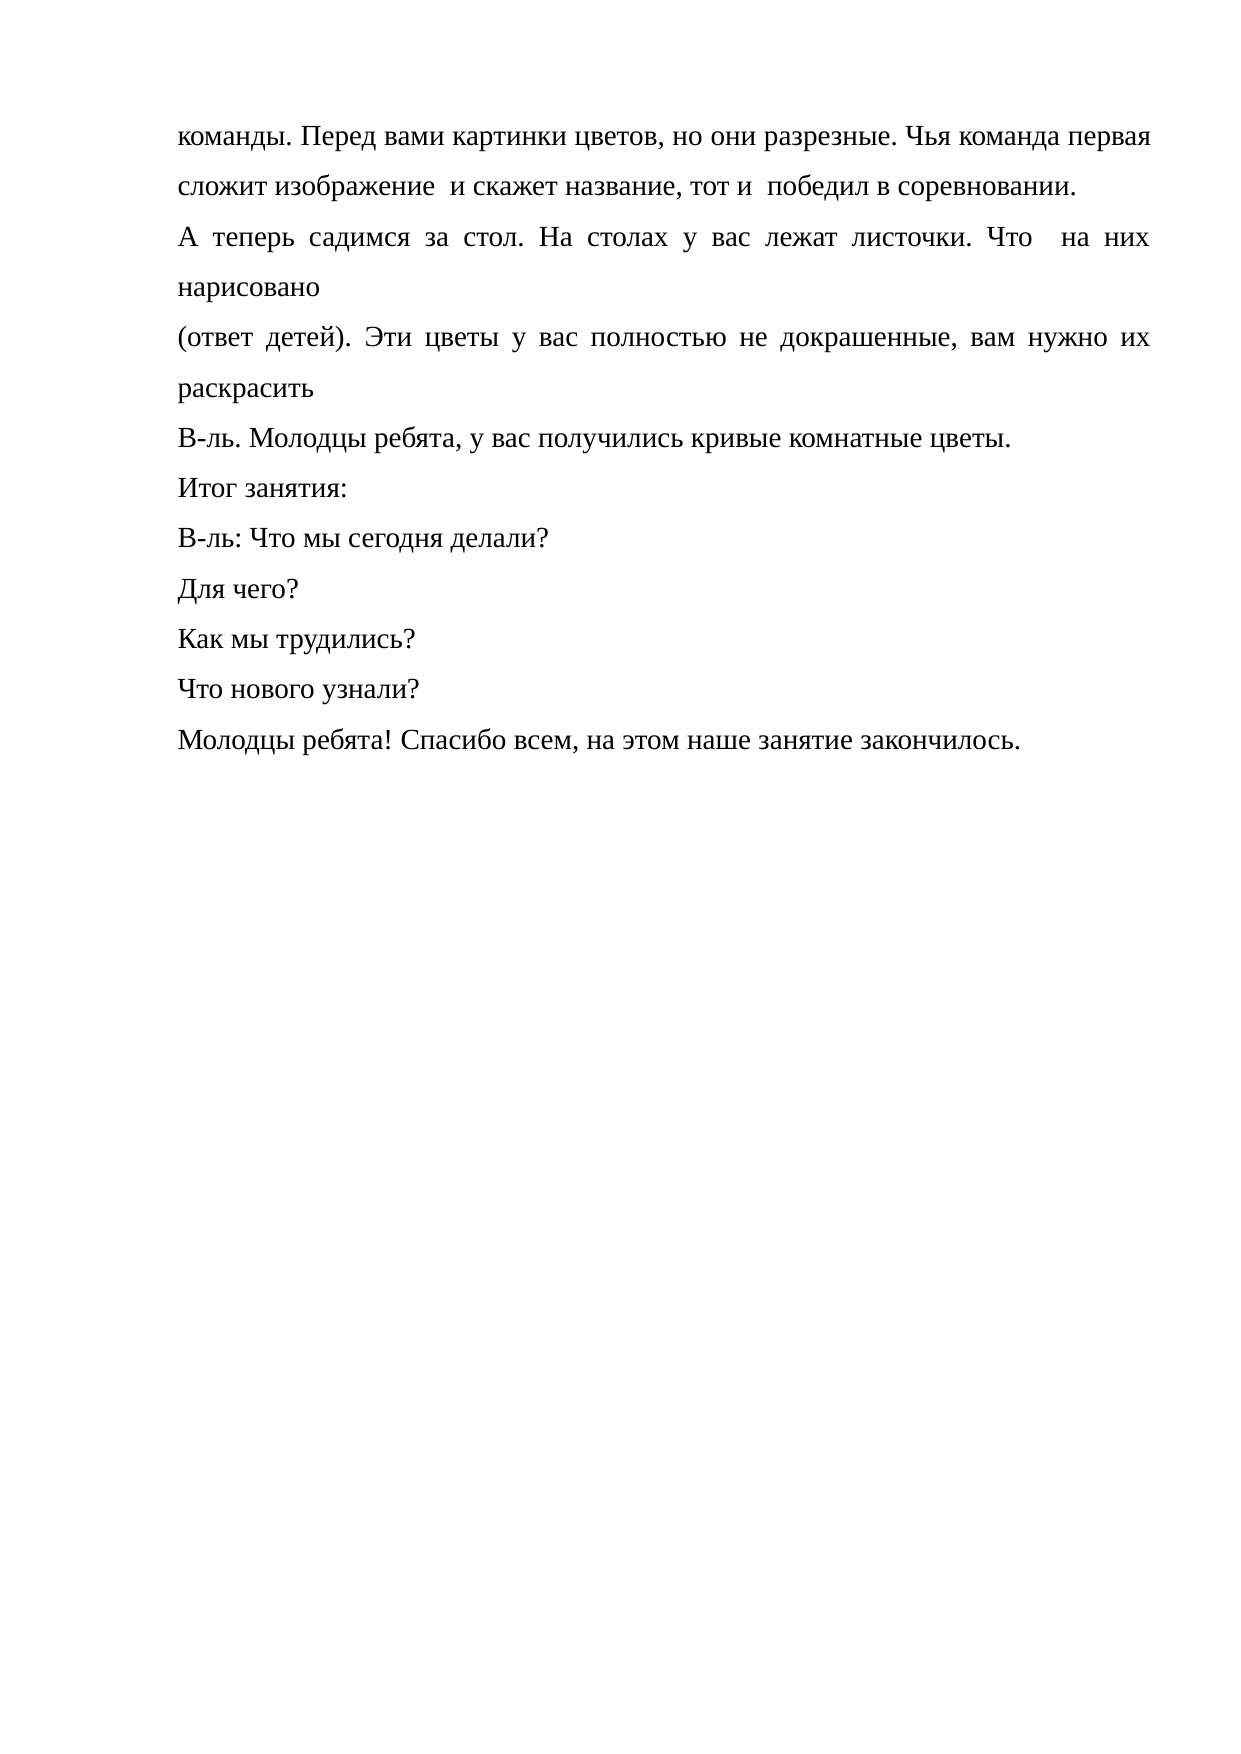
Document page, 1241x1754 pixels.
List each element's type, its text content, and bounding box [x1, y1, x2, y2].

text Итог занятия: [177, 470, 1152, 504]
text (ответ детей). Эти цветы у вас полностью не докрашенные, вам нужно их раскрасить [177, 319, 1152, 403]
text Что нового узнали? [177, 672, 1152, 705]
text В-ль: Что мы сегодня делали? [177, 521, 1152, 554]
text А теперь садимся за стол. На столах у вас лежат листочки. Что на них нарисовано [177, 219, 1152, 303]
text Для чего? [177, 571, 1152, 604]
text Молодцы ребята! Спасибо всем, на этом наше занятие закончилось. [177, 722, 1152, 755]
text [177, 118, 1152, 202]
text Как мы трудились? [177, 621, 1152, 655]
text В-ль. Молодцы ребята, у вас получились кривые комнатные цветы. [177, 420, 1152, 453]
